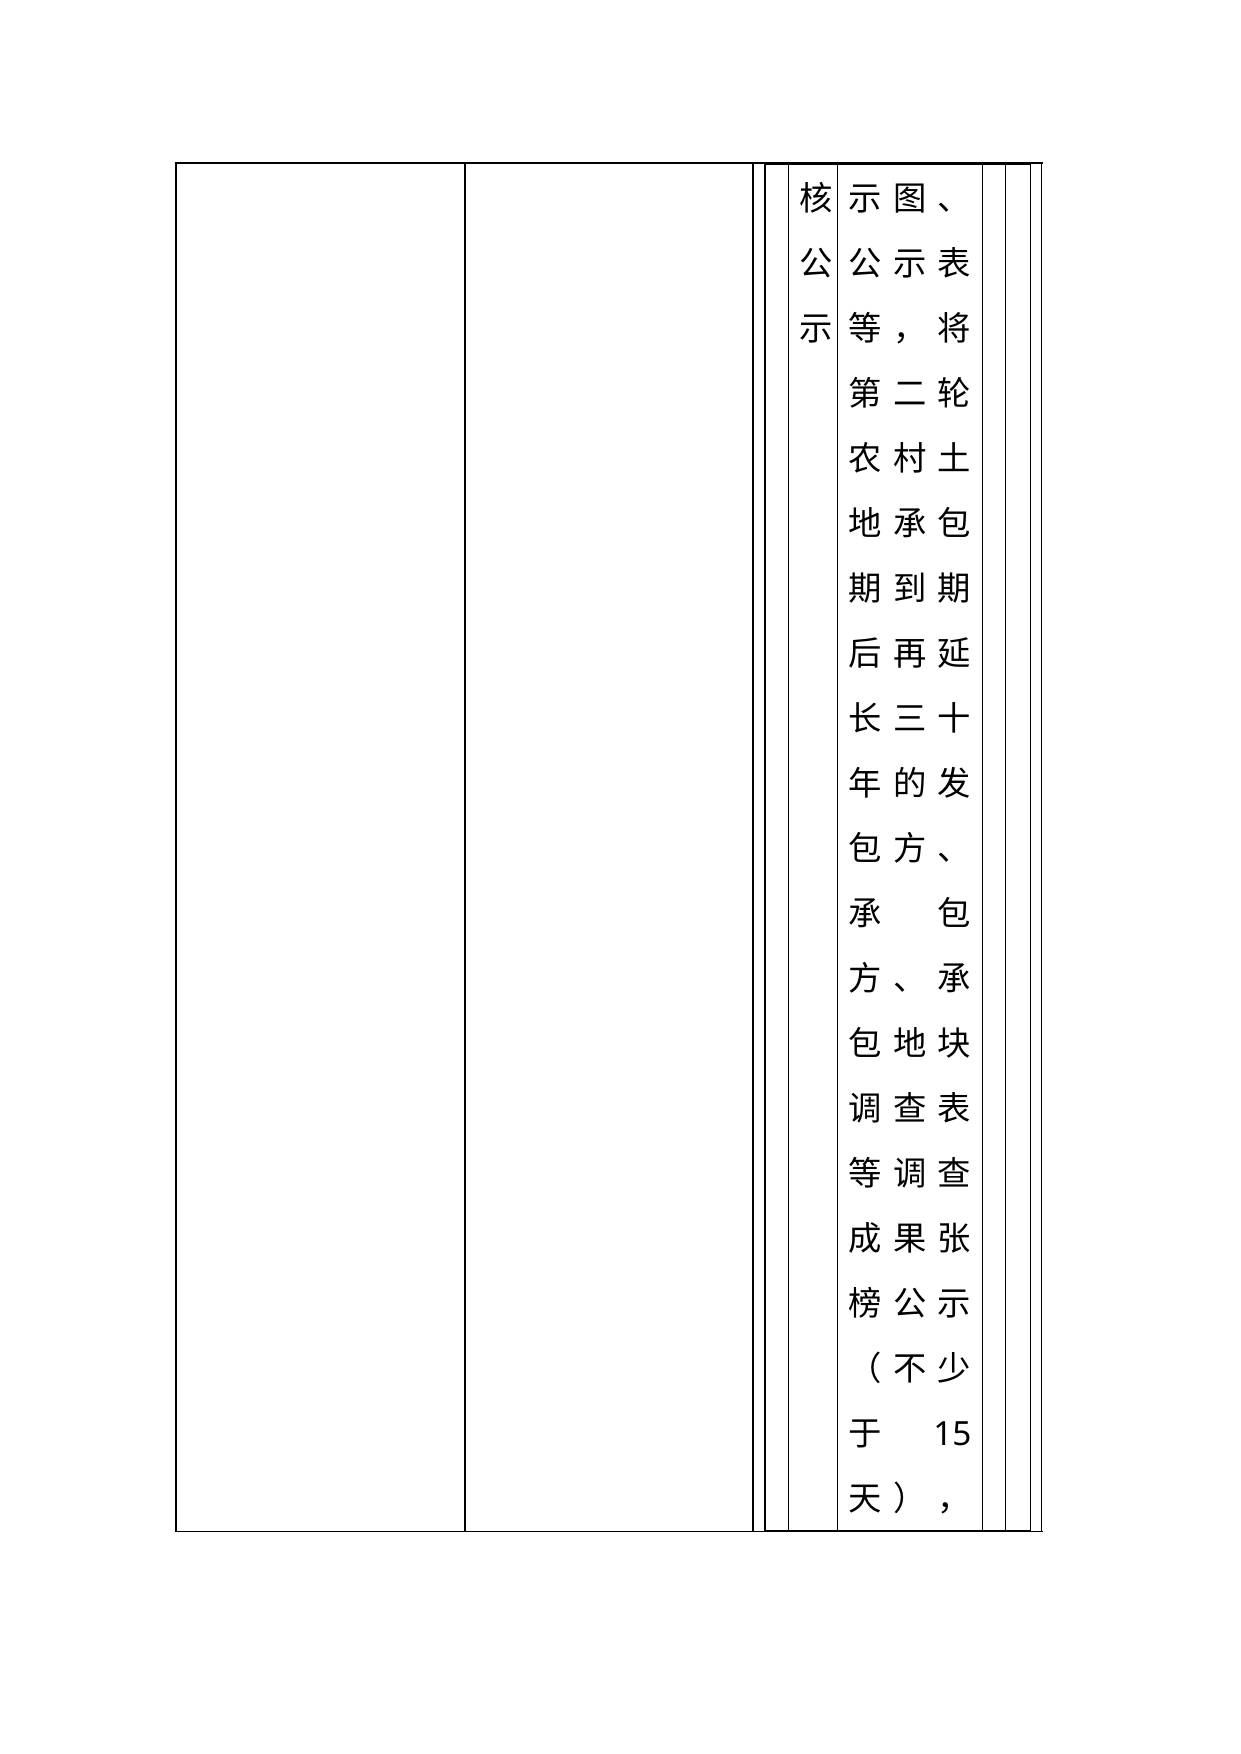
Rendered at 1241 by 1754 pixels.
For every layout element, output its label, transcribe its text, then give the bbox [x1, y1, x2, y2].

table_cell [789, 165, 837, 1530]
table_cell 1 [177, 164, 464, 1531]
table_cell [838, 165, 982, 1530]
table_cell [1031, 164, 1041, 1531]
table_cell [754, 164, 764, 1531]
table_cell [766, 165, 788, 1530]
table_cell [983, 165, 1005, 1530]
table_cell [466, 164, 752, 1531]
table_cell [1006, 165, 1030, 1530]
